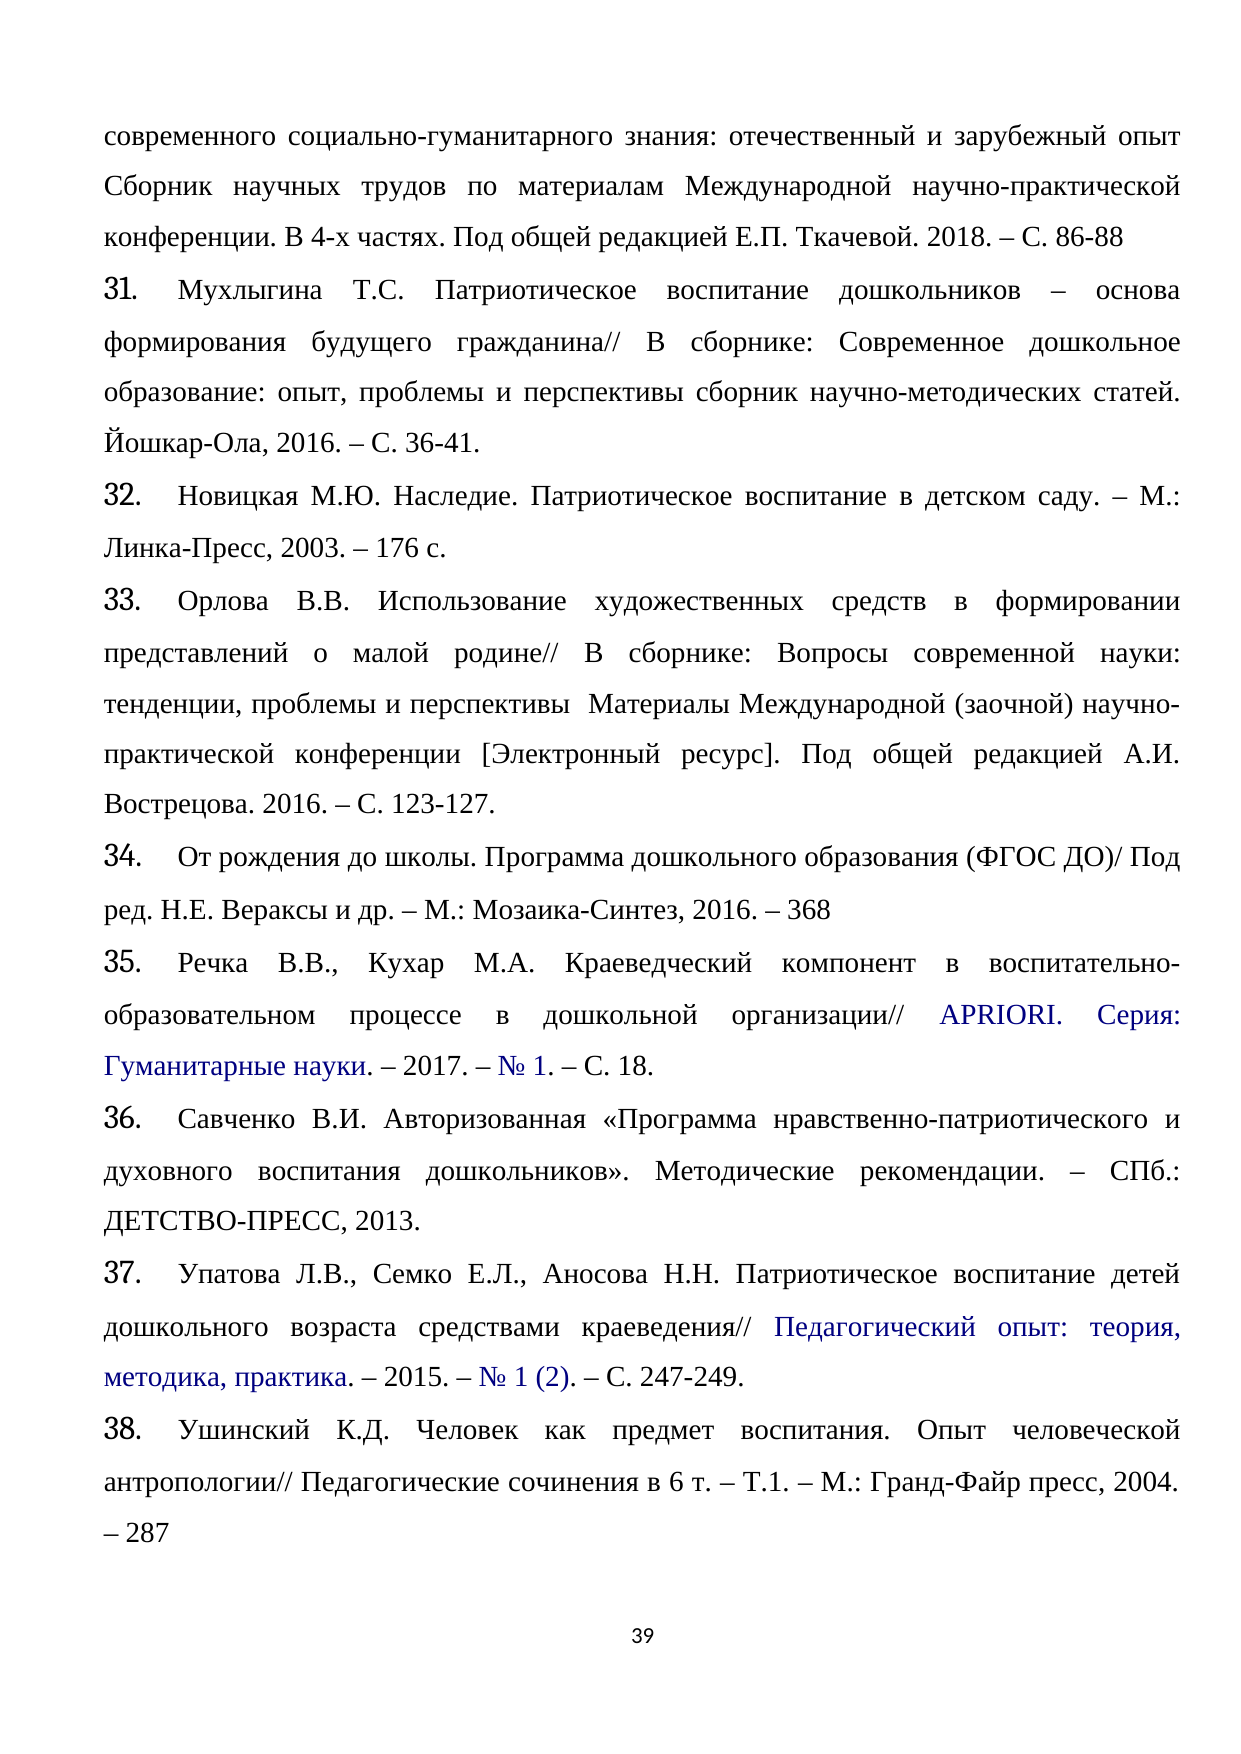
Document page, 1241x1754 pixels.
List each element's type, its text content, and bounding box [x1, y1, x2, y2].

list Новицкая М.Ю. Наследие. Патриотическое воспитание в детском саду. – М.: Линка-Пресс, 2003. – 176 с. [103, 475, 1181, 564]
list Савченко В.И. Авторизованная «Программа нравственно-патриотического и духовного воспитания дошкольников». Методические рекомендации. – СПб.: ДЕТСТВО-ПРЕСС, 2013. [103, 1098, 1181, 1237]
list Речка В.В., Кухар М.А. Краеведческий компонент в воспитательно-образовательном процессе в дошкольной организации// APRIORI. Cерия: Гуманитарные науки. – 2017. – № 1. – С. 18. [103, 942, 1181, 1081]
list Орлова В.В. Использование художественных средств в формировании представлений о малой родине// В сборнике: Вопросы современной науки: тенденции, проблемы и перспективы Материалы Международной (заочной) научно-практической конференции [Электронный ресурс]. Под общей редакцией А.И. Вострецова. 2016. – С. 123-127. [103, 581, 1181, 820]
list Мухлыгина Т.С. Патриотическое воспитание дошкольников – основа формирования будущего гражданина// В сборнике: Современное дошкольное образование: опыт, проблемы и перспективы сборник научно-методических статей. Йошкар-Ола, 2016. – С. 36-41. [103, 269, 1181, 458]
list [103, 118, 1181, 252]
list Ушинский К.Д. Человек как предмет воспитания. Опыт человеческой антропологии// Педагогические сочинения в 6 т. – Т.1. – М.: Гранд-Файр пресс, 2004. – 287 [103, 1409, 1181, 1548]
list От рождения до школы. Программа дошкольного образования (ФГОС ДО)/ Под ред. Н.Е. Вераксы и др. – М.: Мозаика-Синтез, 2016. – 368 [103, 837, 1181, 926]
list Упатова Л.В., Семко Е.Л., Аносова Н.Н. Патриотическое воспитание детей дошкольного возраста средствами краеведения// Педагогический опыт: теория, методика, практика. – 2015. – № 1 (2). – С. 247-249. [103, 1254, 1181, 1393]
